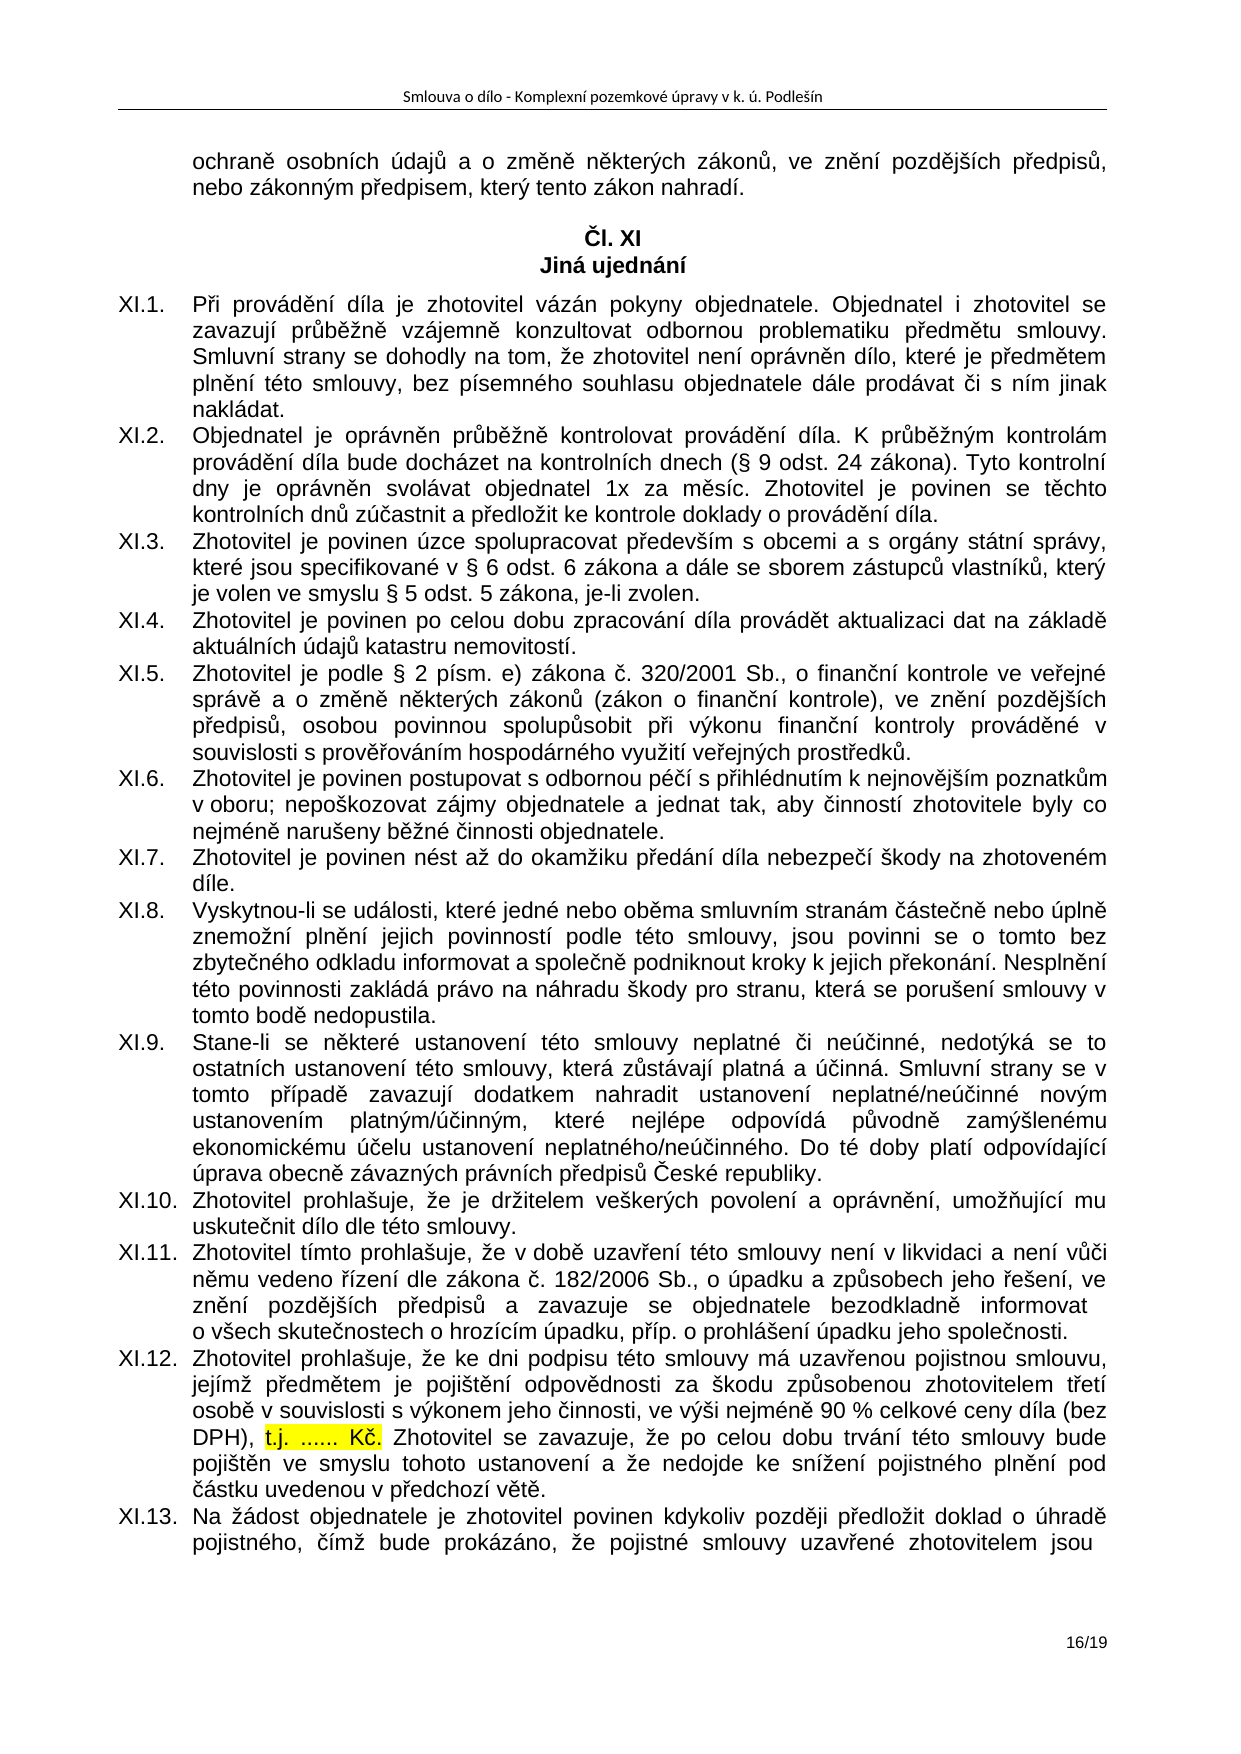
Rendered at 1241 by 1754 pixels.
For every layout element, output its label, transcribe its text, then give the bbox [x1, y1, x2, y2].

list Zhotovitel prohlašuje, že ke dni podpisu této smlouvy má uzavřenou pojistnou smlouvu, jejímž předmětem je pojištění odpovědnosti za škodu způsobenou zhotovitelem třetí osobě v souvislosti s výkonem jeho činnosti, ve výši nejméně 90 % celkové ceny díla (bez DPH), t.j. ...... Kč. Zhotovitel se zavazuje, že po celou dobu trvání této smlouvy bude pojištěn ve smyslu tohoto ustanovení a že nedojde ke snížení pojistného plnění pod částku uvedenou v předchozí větě. [118, 1345, 1107, 1503]
list Zhotovitel je povinen úzce spolupracovat především s obcemi a s orgány státní správy, které jsou specifikované v § 6 odst. 6 zákona a dále se sborem zástupců vlastníků, který je volen ve smyslu § 5 odst. 5 zákona, je-li zvolen. [118, 528, 1107, 607]
list Zhotovitel je povinen postupovat s odbornou péčí s přihlédnutím k nejnovějším poznatkům v oboru; nepoškozovat zájmy objednatele a jednat tak, aby činností zhotovitele byly co nejméně narušeny běžné činnosti objednatele. [118, 765, 1107, 844]
list Zhotovitel prohlašuje, že je držitelem veškerých povolení a oprávnění, umožňující mu uskutečnit dílo dle této smlouvy. [118, 1187, 1107, 1239]
list Stane-li se některé ustanovení této smlouvy neplatné či neúčinné, nedotýká se to ostatních ustanovení této smlouvy, která zůstávají platná a účinná. Smluvní strany se v tomto případě zavazují dodatkem nahradit ustanovení neplatné/neúčinné novým ustanovením platným/účinným, které nejlépe odpovídá původně zamýšlenému ekonomickému účelu ustanovení neplatného/neúčinného. Do té doby platí odpovídající úprava obecně závazných právních předpisů České republiky. [118, 1028, 1107, 1187]
list Objednatel je oprávněn průběžně kontrolovat provádění díla. K průběžným kontrolám provádění díla bude docházet na kontrolních dnech (§ 9 odst. 24 zákona). Tyto kontrolní dny je oprávněn svolávat objednatel 1x za měsíc. Zhotovitel je povinen se těchto kontrolních dnů zúčastnit a předložit ke kontrole doklady o provádění díla. [118, 422, 1107, 528]
list Zhotovitel tímto prohlašuje, že v době uzavření této smlouvy není v likvidaci a není vůči němu vedeno řízení dle zákona č. 182/2006 Sb., o úpadku a způsobech jeho řešení, ve znění pozdějších předpisů a zavazuje se objednatele bezodkladně informovat o všech skutečnostech o hrozícím úpadku, příp. o prohlášení úpadku jeho společnosti. [118, 1239, 1107, 1345]
list Zhotovitel je povinen po celou dobu zpracování díla provádět aktualizaci dat na základě aktuálních údajů katastru nemovitostí. [118, 607, 1107, 659]
list Zhotovitel je podle § 2 písm. e) zákona č. 320/2001 Sb., o finanční kontrole ve veřejné správě a o změně některých zákonů (zákon o finanční kontrole), ve znění pozdějších předpisů, osobou povinnou spolupůsobit při výkonu finanční kontroly prováděné v souvislosti s prověřováním hospodárného využití veřejných prostředků. [118, 659, 1107, 765]
list Při provádění díla je zhotovitel vázán pokyny objednatele. Objednatel i zhotovitel se zavazují průběžně vzájemně konzultovat odbornou problematiku předmětu smlouvy. Smluvní strany se dohodly na tom, že zhotovitel není oprávněn dílo, které je předmětem plnění této smlouvy, bez písemného souhlasu objednatele dále prodávat či s ním jinak nakládat. [118, 291, 1107, 422]
subtitle Čl. XI Jiná ujednání [118, 225, 1107, 278]
list Vyskytnou-li se události, které jedné nebo oběma smluvním stranám částečně nebo úplně znemožní plnění jejich povinností podle této smlouvy, jsou povinni se o tomto bez zbytečného odkladu informovat a společně podniknout kroky k jejich překonání. Nesplnění této povinnosti zakládá právo na náhradu škody pro stranu, která se porušení smlouvy v tomto bodě nedopustila. [118, 897, 1107, 1028]
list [118, 148, 1107, 200]
list Zhotovitel je povinen nést až do okamžiku předání díla nebezpečí škody na zhotoveném díle. [118, 844, 1107, 897]
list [118, 1503, 1107, 1556]
